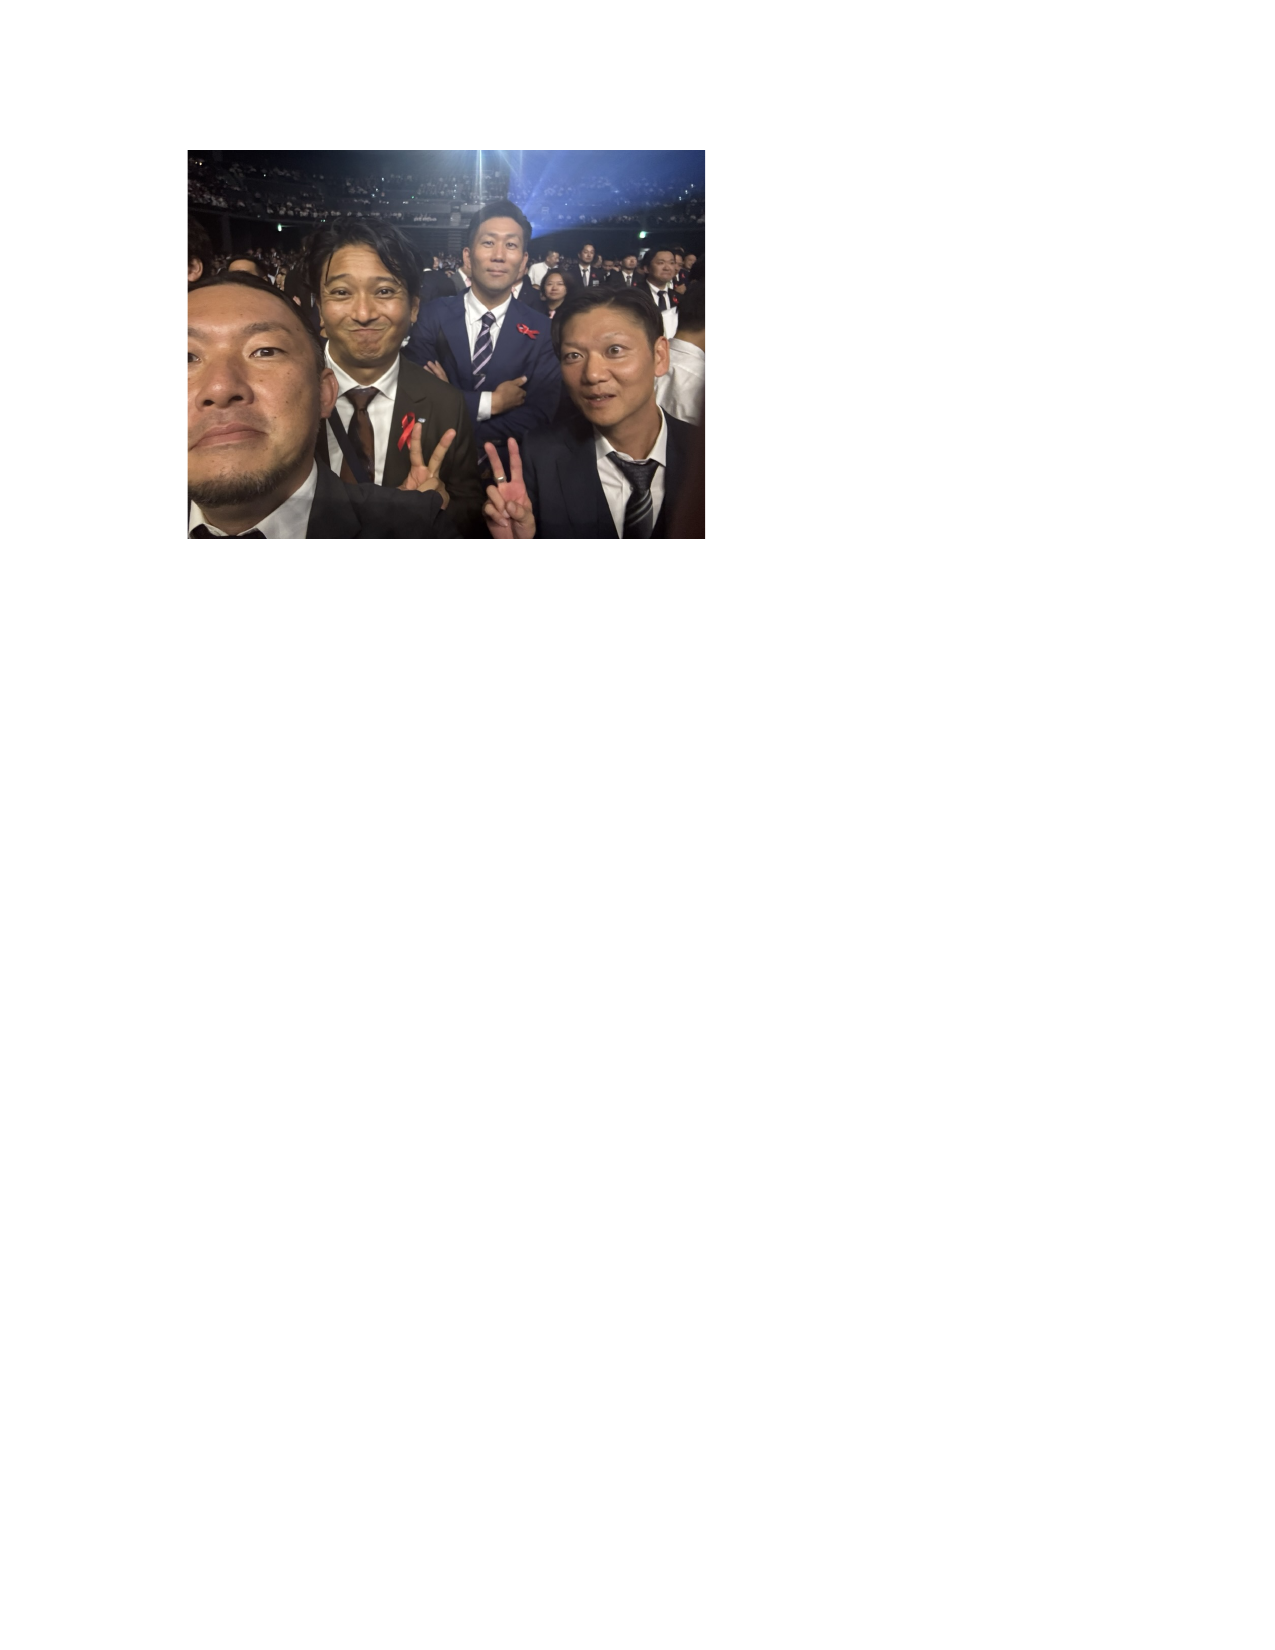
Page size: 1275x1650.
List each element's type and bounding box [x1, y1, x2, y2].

picture [187, 150, 706, 539]
